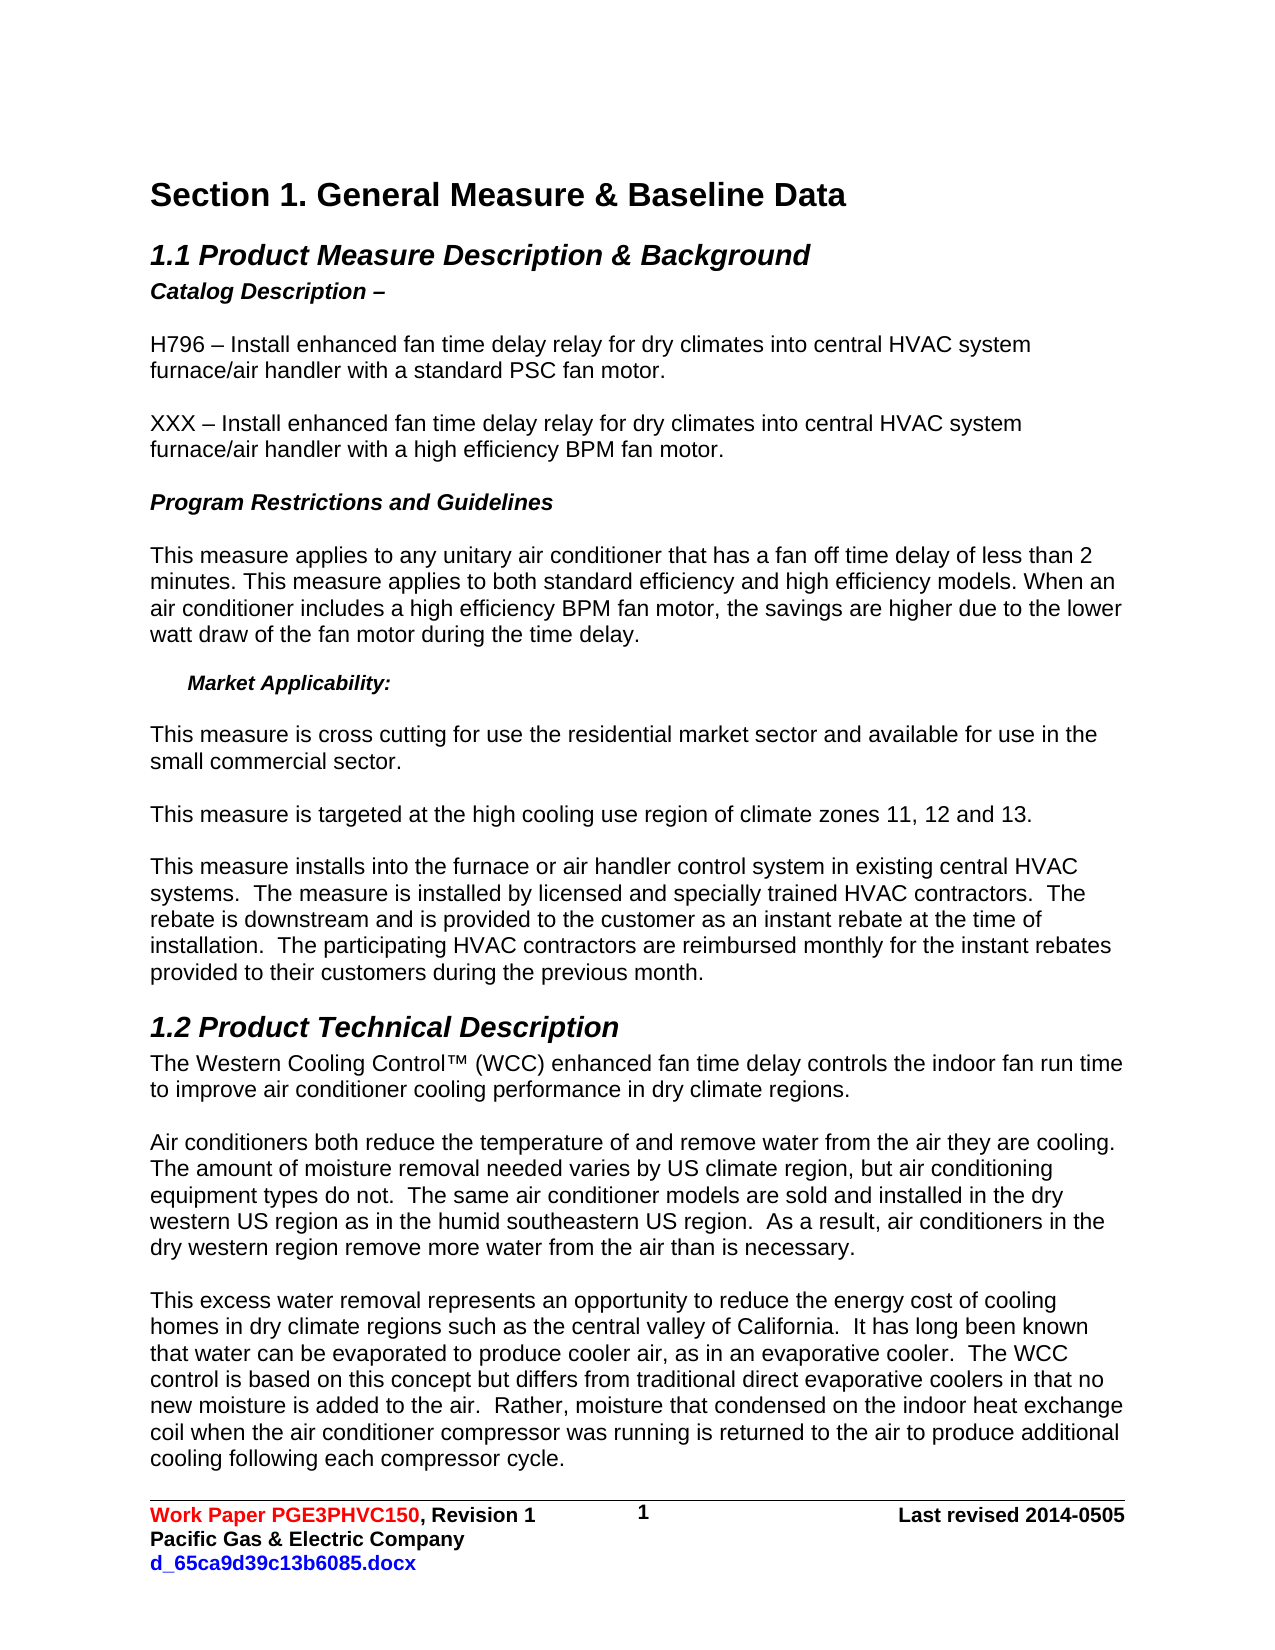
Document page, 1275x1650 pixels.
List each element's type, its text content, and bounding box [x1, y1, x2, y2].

text XXX – Install enhanced fan time delay relay for dry climates into central HVAC system furnace/air handler with a high efficiency BPM fan motor. [150, 410, 1125, 463]
text Market Applicability: [187, 671, 1125, 695]
subtitle 1.2 Product Technical Description [150, 1010, 1125, 1043]
text This measure is cross cutting for use the residential market sector and available for use in the small commercial sector. [150, 721, 1125, 774]
text Catalog Description – [150, 278, 1125, 304]
text This measure is targeted at the high cooling use region of climate zones 11, 12 and 13. [150, 801, 1125, 827]
subtitle 1.1 Product Measure Description & Background [150, 238, 1125, 272]
subtitle Section 1. General Measure & Baseline Data [150, 175, 1125, 213]
text This measure installs into the furnace or air handler control system in existing central HVAC systems. The measure is installed by licensed and specially trained HVAC contractors. The rebate is downstream and is provided to the customer as an instant rebate at the time of installation. The participating HVAC contractors are reimbursed monthly for the instant rebates provided to their customers during the previous month. [150, 853, 1125, 985]
text H796 – Install enhanced fan time delay relay for dry climates into central HVAC system furnace/air handler with a standard PSC fan motor. [150, 331, 1125, 384]
text The Western Cooling Control™ (WCC) enhanced fan time delay controls the indoor fan run time to improve air conditioner cooling performance in dry climate regions. [150, 1050, 1125, 1102]
text This excess water removal represents an opportunity to reduce the energy cost of cooling homes in dry climate regions such as the central valley of California. It has long been known that water can be evaporated to produce cooler air, as in an evaporative cooler. The WCC control is based on this concept but differs from traditional direct evaporative coolers in that no new moisture is added to the air. Rather, moisture that condensed on the indoor heat exchange coil when the air conditioner compressor was running is returned to the air to produce additional cooling following each compressor cycle. [150, 1287, 1125, 1471]
text This measure applies to any unitary air conditioner that has a fan off time delay of less than 2 minutes. This measure applies to both standard efficiency and high efficiency models. When an air conditioner includes a high efficiency BPM fan motor, the savings are higher due to the lower watt draw of the fan motor during the time delay. [150, 542, 1125, 647]
text Program Restrictions and Guidelines [150, 489, 1125, 515]
text Air conditioners both reduce the temperature of and remove water from the air they are cooling. The amount of moisture removal needed varies by US climate region, but air conditioning equipment types do not. The same air conditioner models are sold and installed in the dry western US region as in the humid southeastern US region. As a result, air conditioners in the dry western region remove more water from the air than is necessary. [150, 1129, 1125, 1261]
